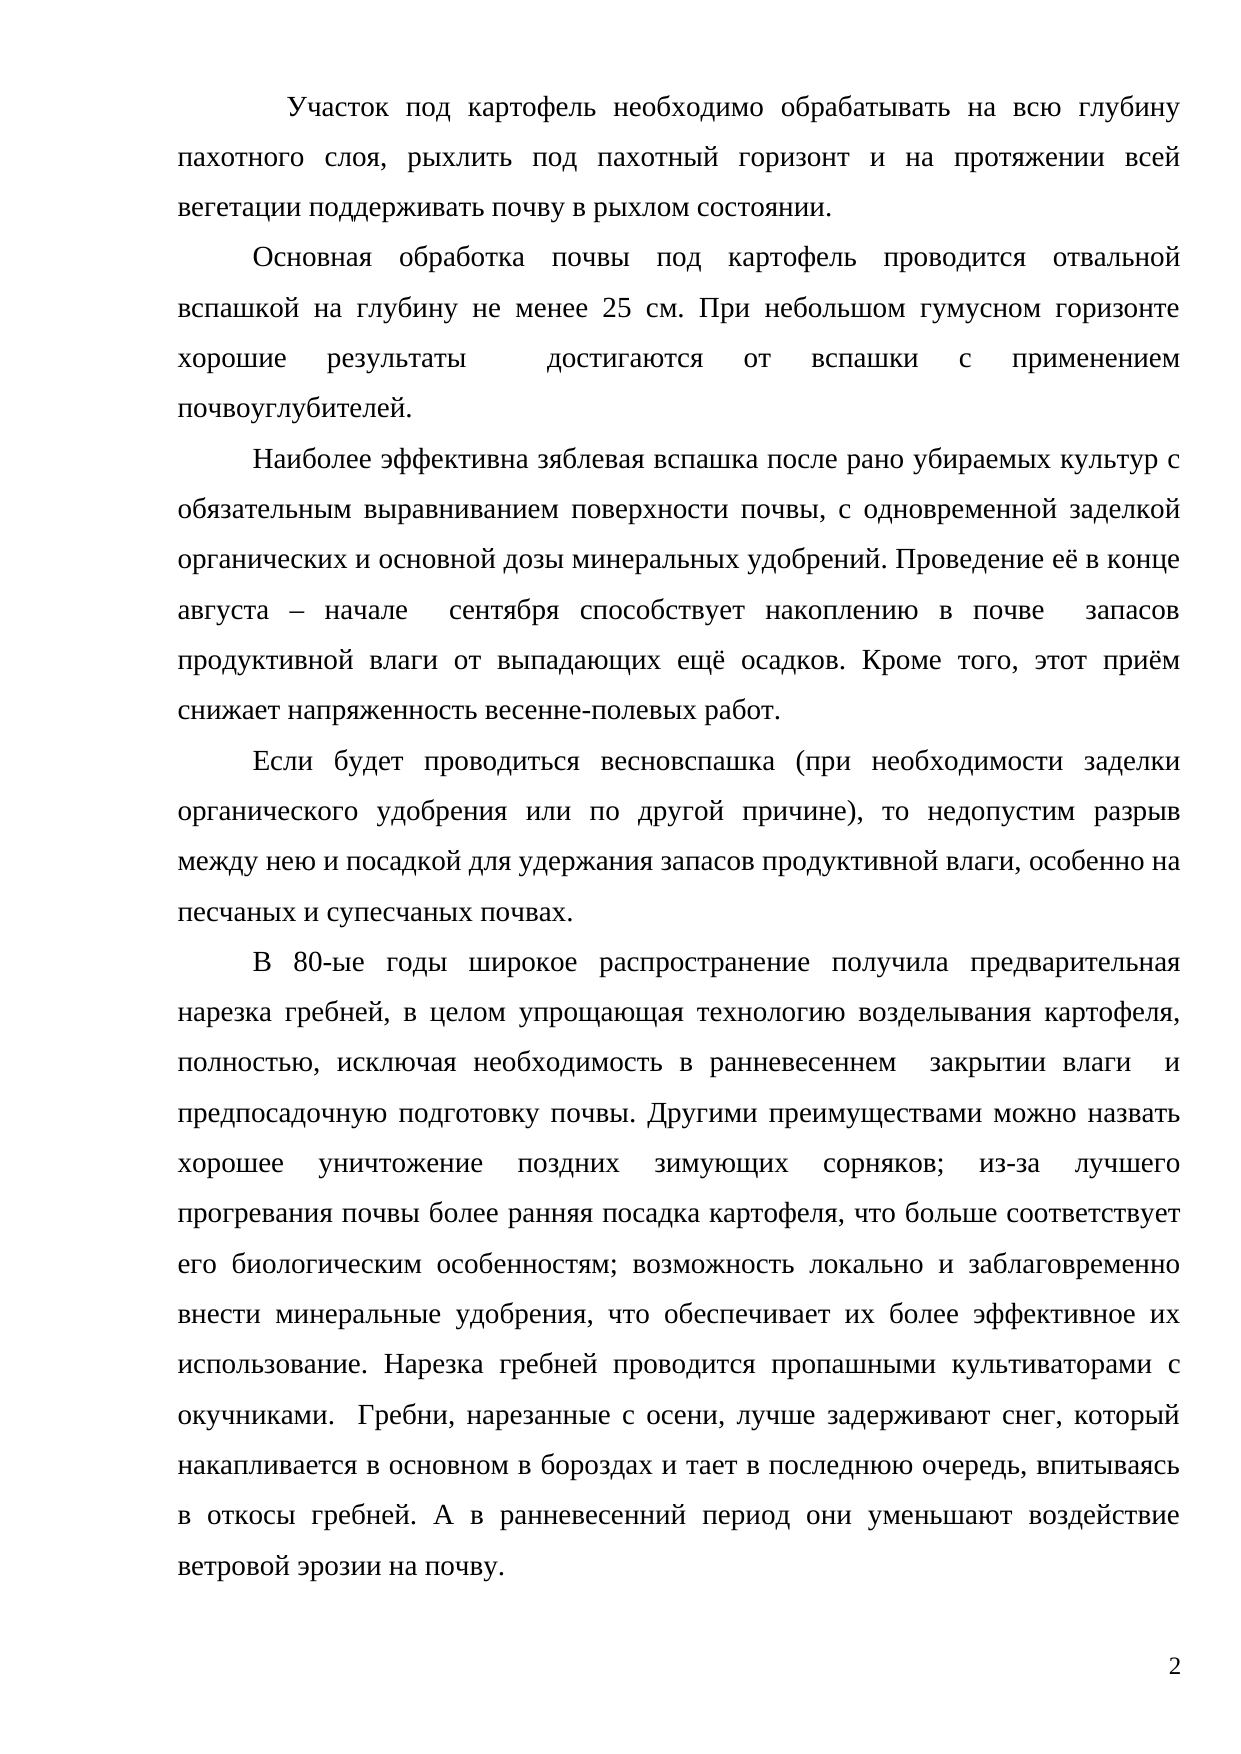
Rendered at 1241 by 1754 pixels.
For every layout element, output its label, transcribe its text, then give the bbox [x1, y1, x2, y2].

text Основная обработка почвы под картофель проводится отвальной вспашкой на глубину не менее 25 см. При небольшом гумусном горизонте хорошие результаты достигаются от вспашки с применением почвоуглубителей. [177, 239, 1181, 424]
text Наиболее эффективна зяблевая вспашка после рано убираемых культур с обязательным выравниванием поверхности почвы, с одновременной заделкой органических и основной дозы минеральных удобрений. Проведение её в конце августа – начале сентября способствует накоплению в почве запасов продуктивной влаги от выпадающих ещё осадков. Кроме того, этот приём снижает напряженность весенне-полевых работ. [177, 441, 1181, 726]
text Если будет проводиться весновспашка (при необходимости заделки органического удобрения или по другой причине), то недопустим разрыв между нею и посадкой для удержания запасов продуктивной влаги, особенно на песчаных и супесчаных почвах. [177, 743, 1181, 927]
text В 80-ые годы широкое распространение получила предварительная нарезка гребней, в целом упрощающая технологию возделывания картофеля, полностью, исключая необходимость в ранневесеннем закрытии влаги и предпосадочную подготовку почвы. Другими преимуществами можно назвать хорошее уничтожение поздних зимующих сорняков; из-за лучшего прогревания почвы более ранняя посадка картофеля, что больше соответствует его биологическим особенностям; возможность локально и заблаговременно внести минеральные удобрения, что обеспечивает их более эффективное их использование. Нарезка гребней проводится пропашными культиваторами с окучниками. Гребни, нарезанные с осени, лучше задерживают снег, который накапливается в основном в бороздах и тает в последнюю очередь, впитываясь в откосы гребней. А в ранневесенний период они уменьшают воздействие ветровой эрозии на почву. [177, 944, 1181, 1581]
text Участок под картофель необходимо обрабатывать на всю глубину пахотного слоя, рыхлить под пахотный горизонт и на протяжении всей вегетации поддерживать почву в рыхлом состоянии. [177, 89, 1181, 223]
